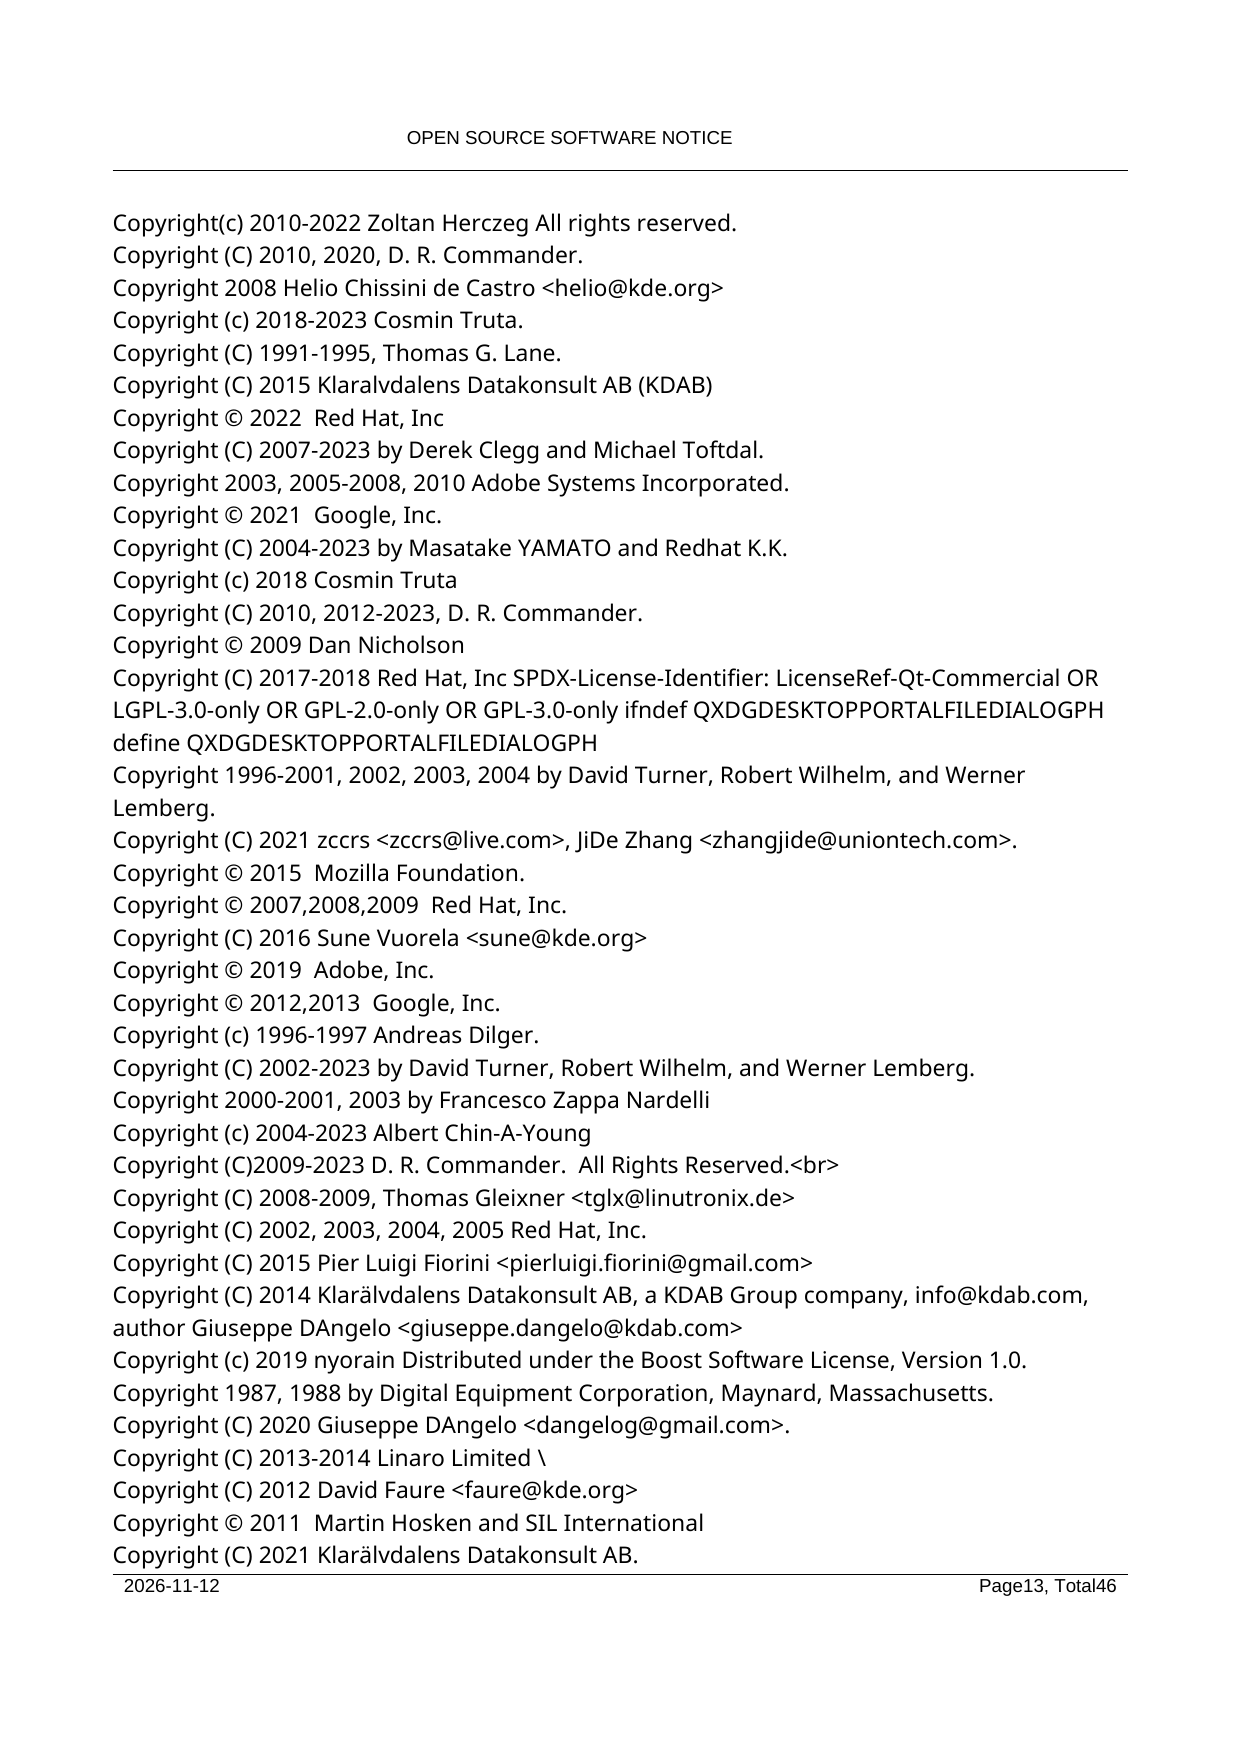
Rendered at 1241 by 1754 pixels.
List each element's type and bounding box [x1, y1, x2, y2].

text [112, 206, 1128, 1571]
